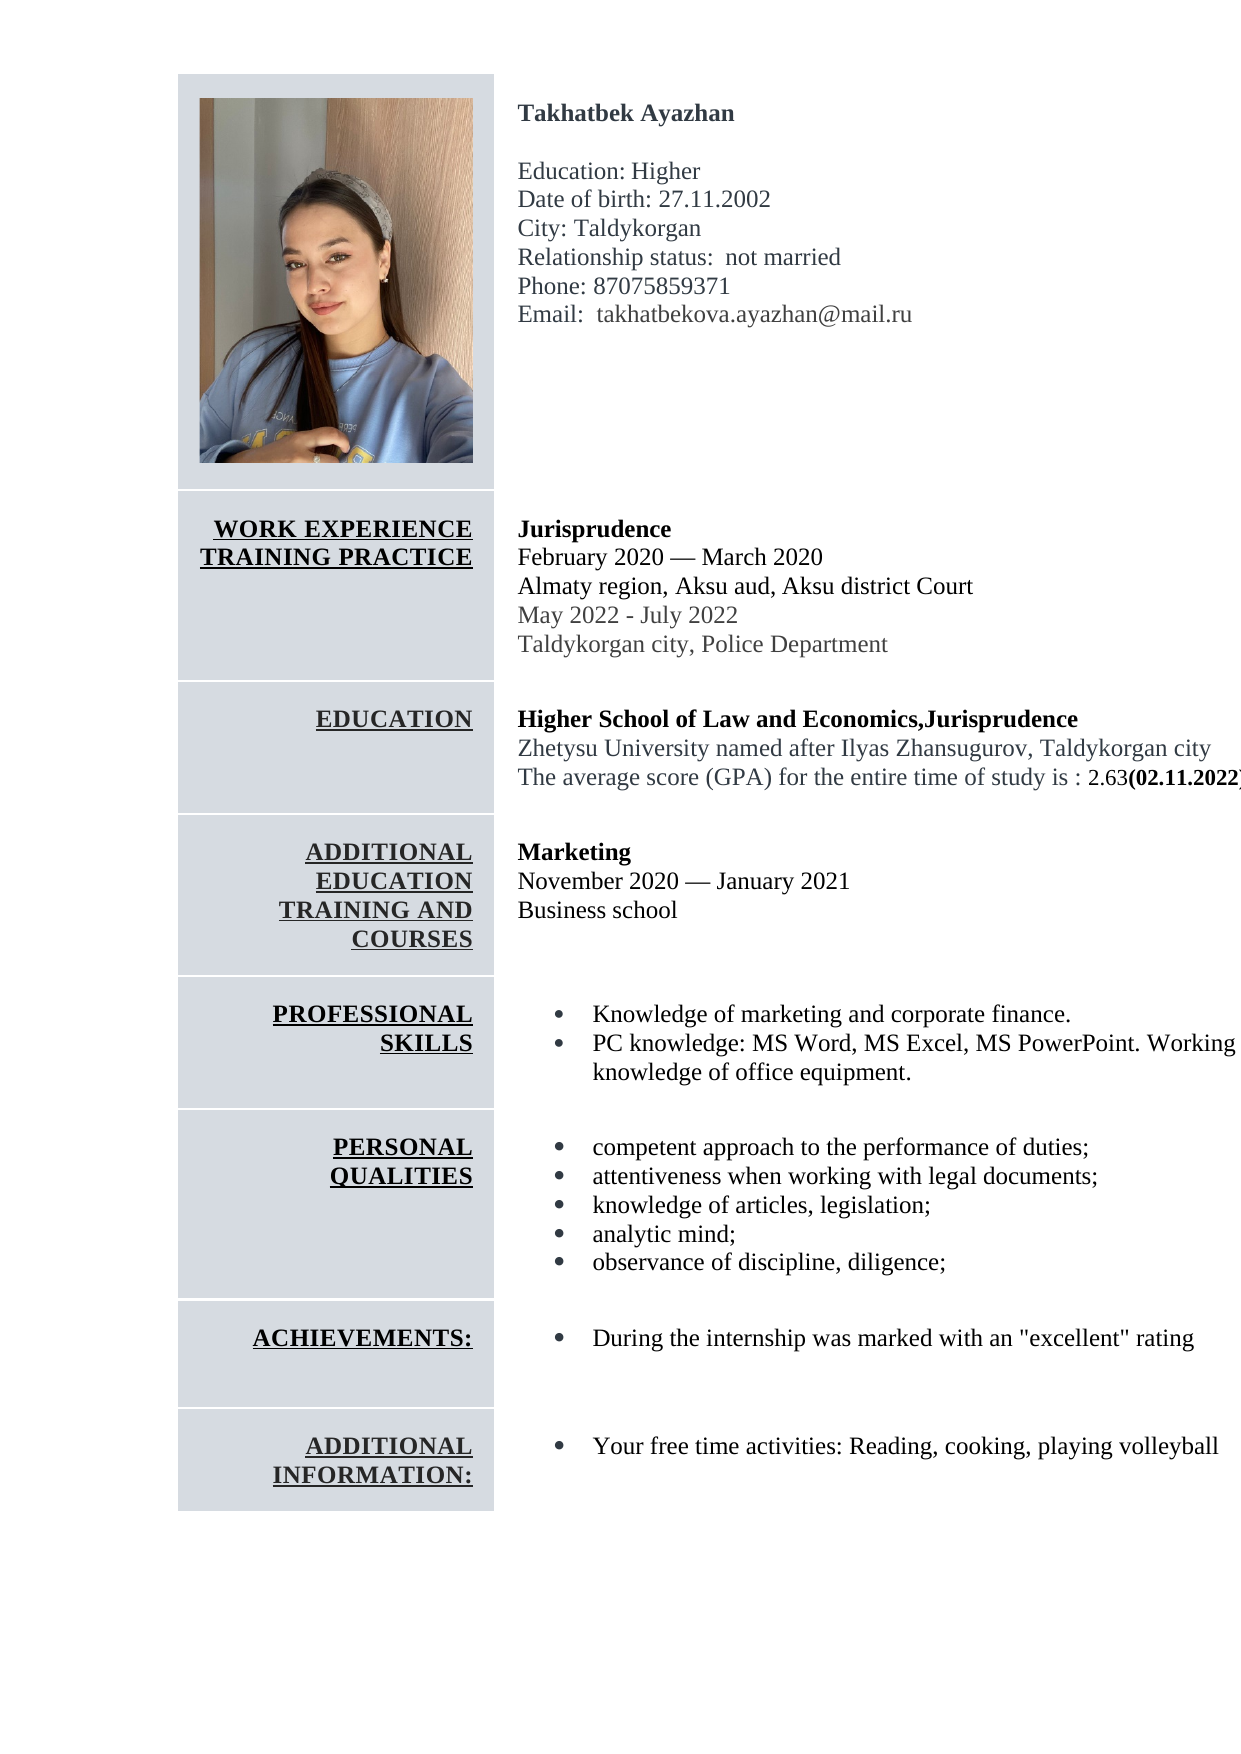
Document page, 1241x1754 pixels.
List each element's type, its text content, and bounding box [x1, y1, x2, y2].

table_cell Jurisprudence February 2020 — March 2020 Almaty region, Aksu aud, Aksu district Court May 2022 - July 2022 Taldykorgan city, Police Department [496, 491, 1239, 680]
table_cell competent approach to the performance of duties; attentiveness when working with legal documents; knowledge of articles, legislation; analytic mind; observance of discipline, diligence; [496, 1110, 1239, 1298]
table_cell Higher School of Law and Economics,Jurisprudence Zhetysu University named after Ilyas Zhansugurov, Taldykorgan city The average score (GPA) for the entire time of study is : 2.63(02.11.2022) [496, 682, 1239, 813]
table_cell ADDITIONAL EDUCATION TRAINING AND COURSES [178, 815, 494, 975]
picture [199, 98, 473, 463]
table_cell PERSONAL QUALITIES [178, 1110, 494, 1298]
table_cell WORK EXPERIENCE TRAINING PRACTICE [178, 491, 494, 680]
table_cell Your free time activities: Reading, cooking, playing volleyball [496, 1409, 1239, 1511]
table_cell During the internship was marked with an "excellent" rating [496, 1301, 1239, 1407]
table_cell EDUCATION [178, 682, 494, 813]
table_cell Knowledge of marketing and corporate finance. PC knowledge: MS Word, MS Excel, MS PowerPoint. Working knowledge of office equipment. [496, 977, 1239, 1108]
table_cell ADDITIONAL INFORMATION: [178, 1409, 494, 1511]
table_header Takhatbek Ayazhan Education: Higher Date of birth: 27.11.2002 City: Taldykorgan Relationship status: not married Phone: 87075859371 Email: takhatbekova.ayazhan@mail.ru [496, 76, 1239, 489]
table_cell Marketing November 2020 — January 2021 Business school [496, 815, 1239, 975]
table_cell PROFESSIONAL SKILLS [178, 977, 494, 1108]
table_cell ACHIEVEMENTS: [178, 1301, 494, 1407]
table_header [178, 74, 494, 489]
